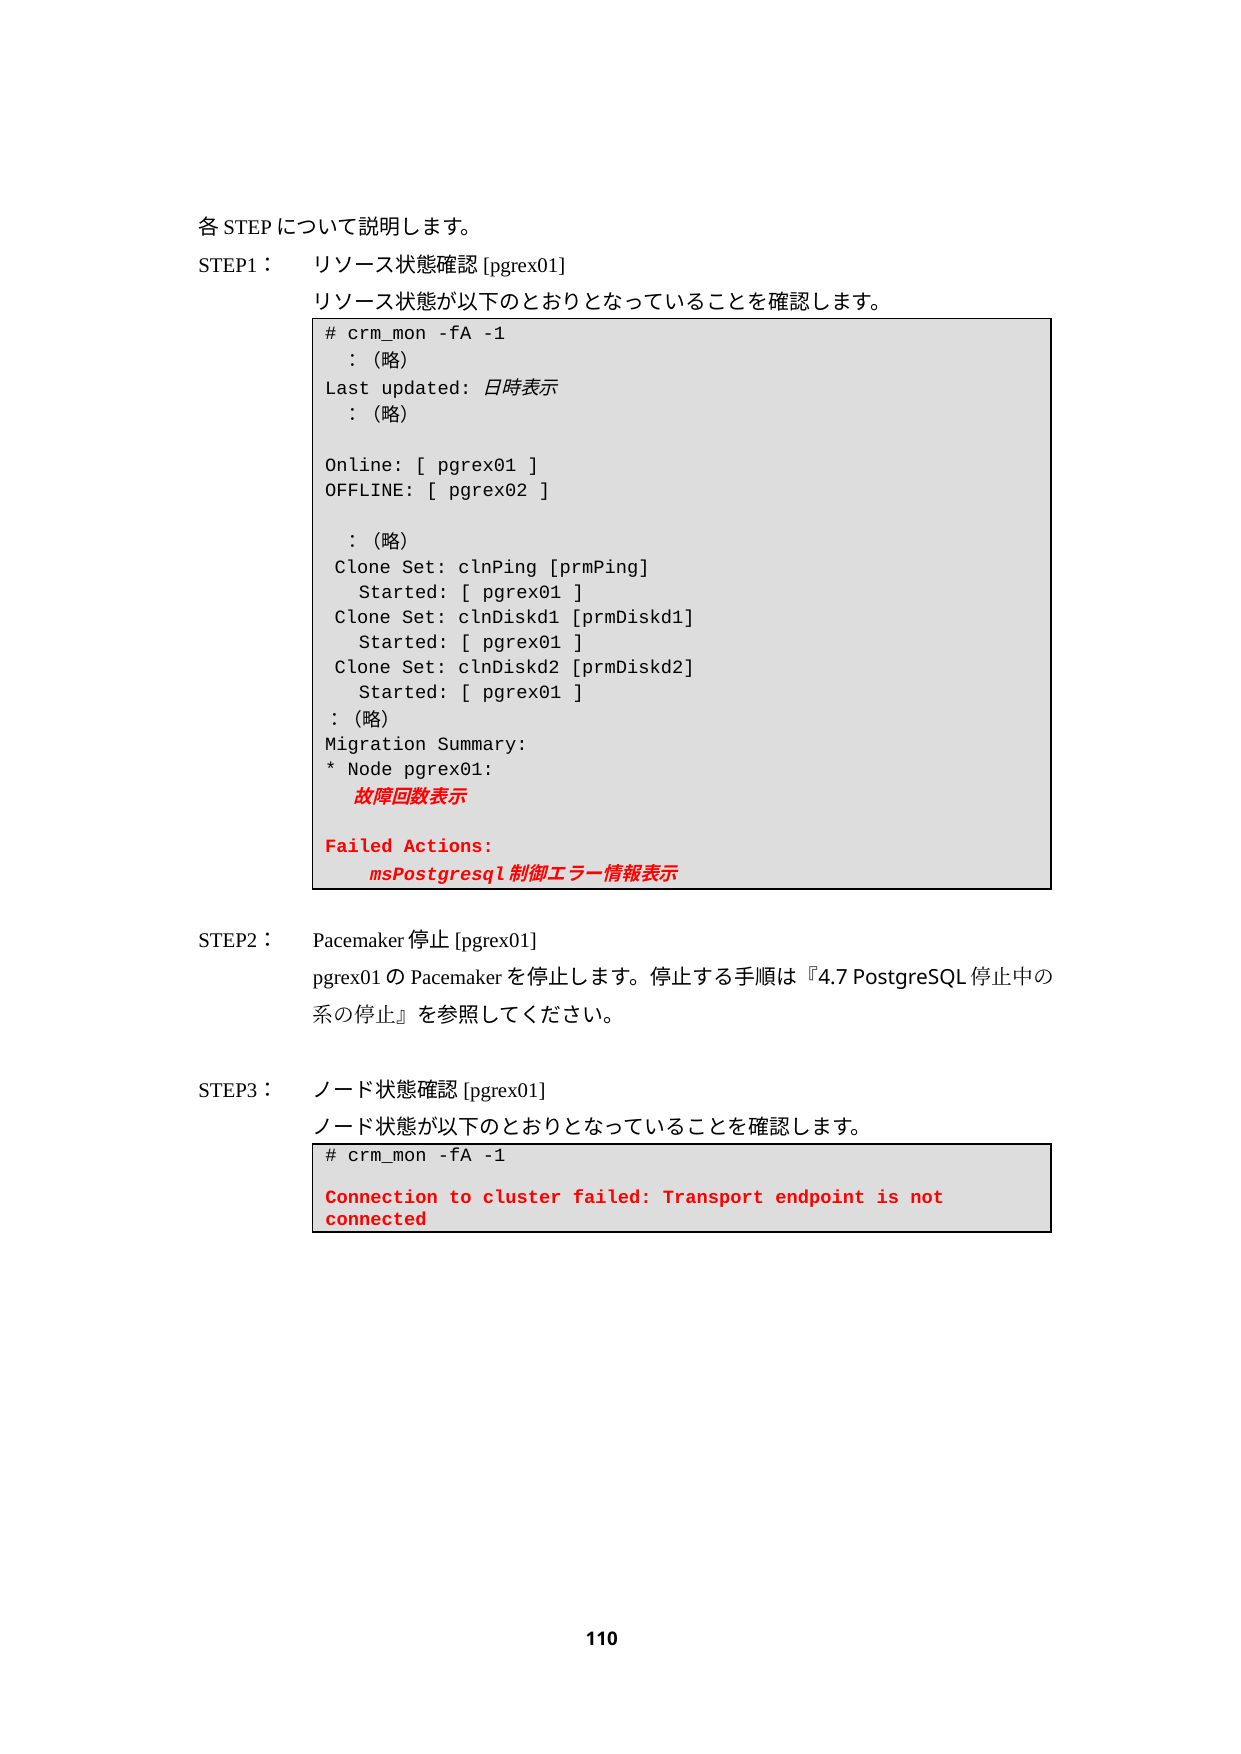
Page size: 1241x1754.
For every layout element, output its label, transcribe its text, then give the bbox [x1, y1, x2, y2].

text リソース状態が以下のとおりとなっていることを確認します。 [313, 282, 1054, 319]
text STEP3： ノード状態確認 [pgrex01] [198, 1069, 1054, 1107]
text 各STEPについて説明します。 [177, 207, 1054, 244]
text STEP1： リソース状態確認 [pgrex01] [198, 244, 1054, 282]
text pgrex01のPacemakerを停止します。停止する手順は『4.7 PostgreSQL停止中の系の停止』を参照してください。 [313, 957, 1054, 1032]
text STEP2： Pacemaker停止 [pgrex01] [198, 919, 1054, 957]
text ノード状態が以下のとおりとなっていることを確認します。 [313, 1107, 1054, 1144]
